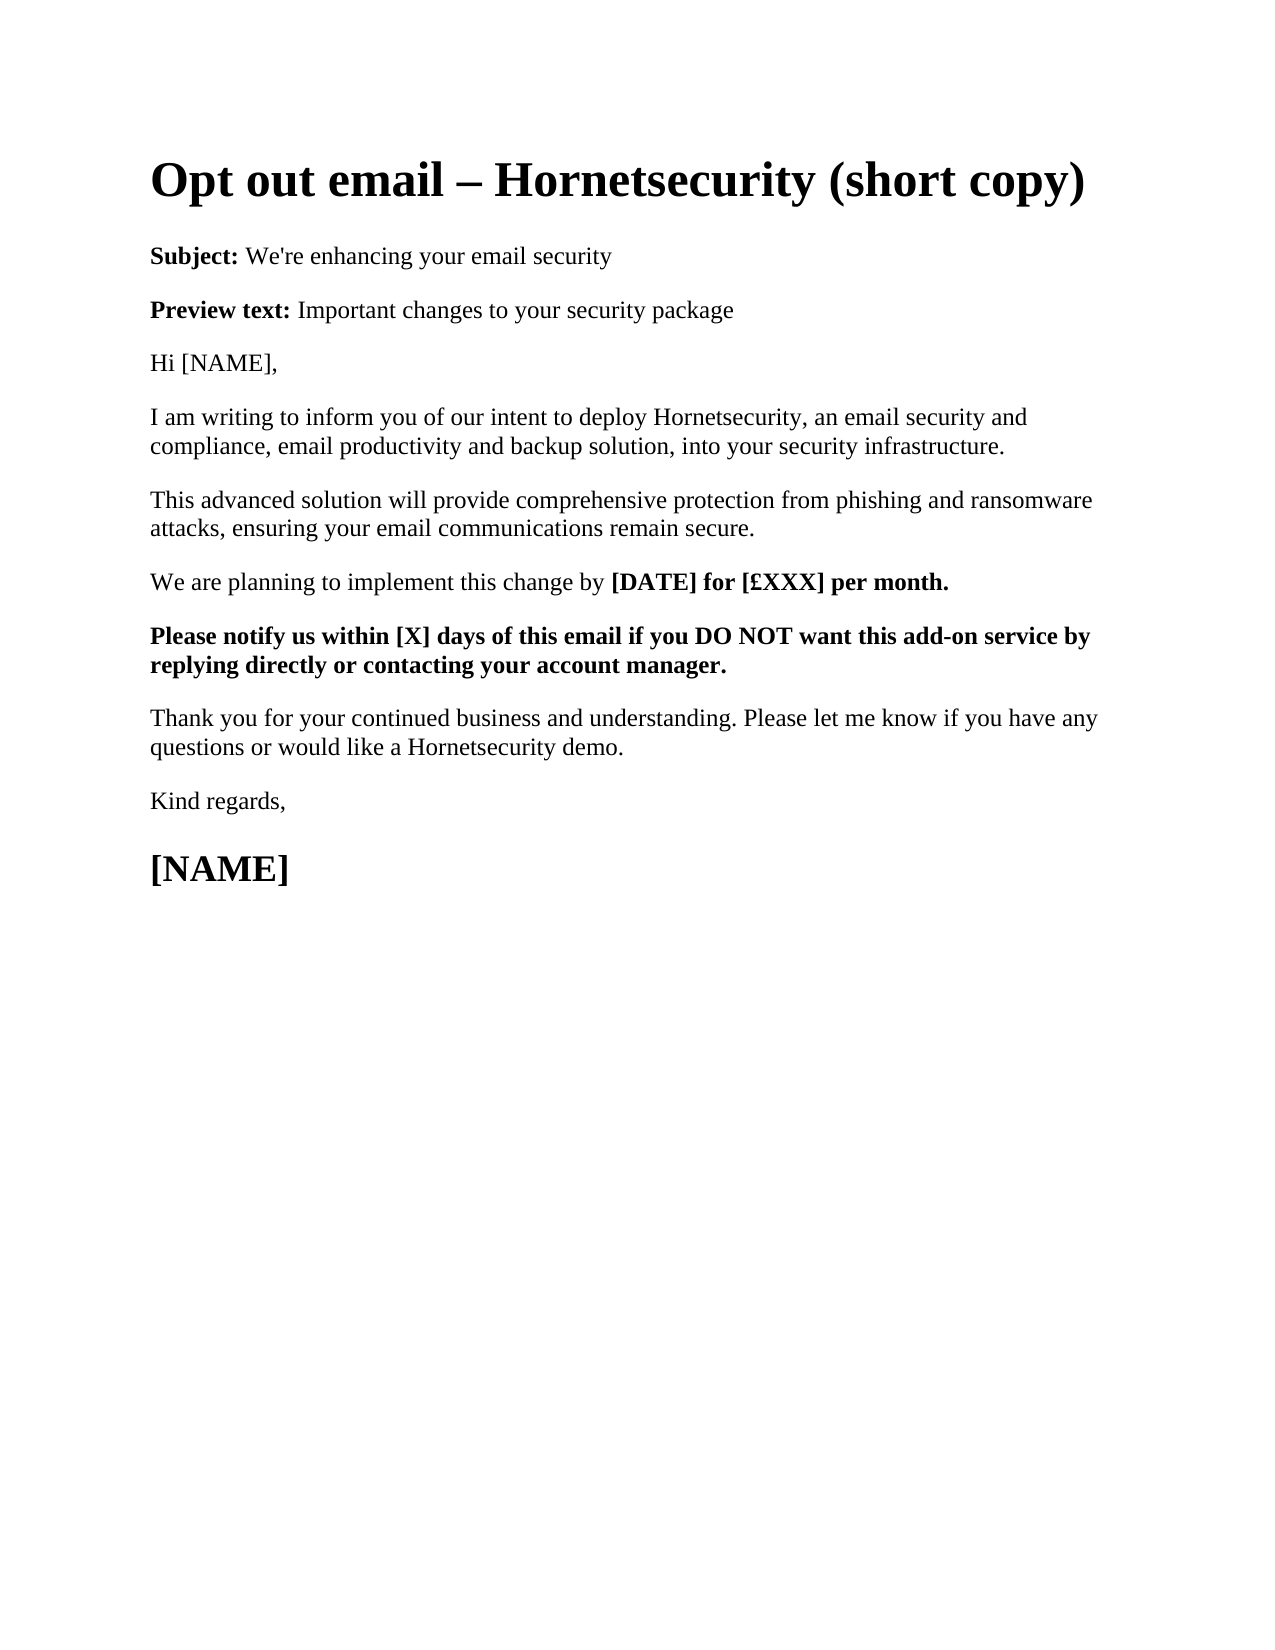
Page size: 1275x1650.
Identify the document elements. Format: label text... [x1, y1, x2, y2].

text We are planning to implement this change by [DATE] for [£XXX] per month. [150, 567, 1125, 596]
text Thank you for your continued business and understanding. Please let me know if you have any questions or would like a Hornetsecurity demo. [150, 703, 1125, 761]
text Kind regards, [150, 786, 1125, 815]
text Preview text: Important changes to your security package [150, 295, 1125, 323]
text I am writing to inform you of our intent to deploy Hornetsecurity, an email security and compliance, email productivity and backup solution, into your security infrastructure. [150, 402, 1125, 460]
subtitle [NAME] [150, 846, 1125, 889]
text Please notify us within [X] days of this email if you DO NOT want this add-on service by replying directly or contacting your account manager. [150, 621, 1125, 678]
subtitle Opt out email – Hornetsecurity (short copy) [150, 150, 1125, 207]
text Hi [NAME], [150, 348, 1125, 377]
text This advanced solution will provide comprehensive protection from phishing and ransomware attacks, ensuring your email communications remain secure. [150, 485, 1125, 542]
text Subject: We're enhancing your email security [150, 241, 1125, 270]
